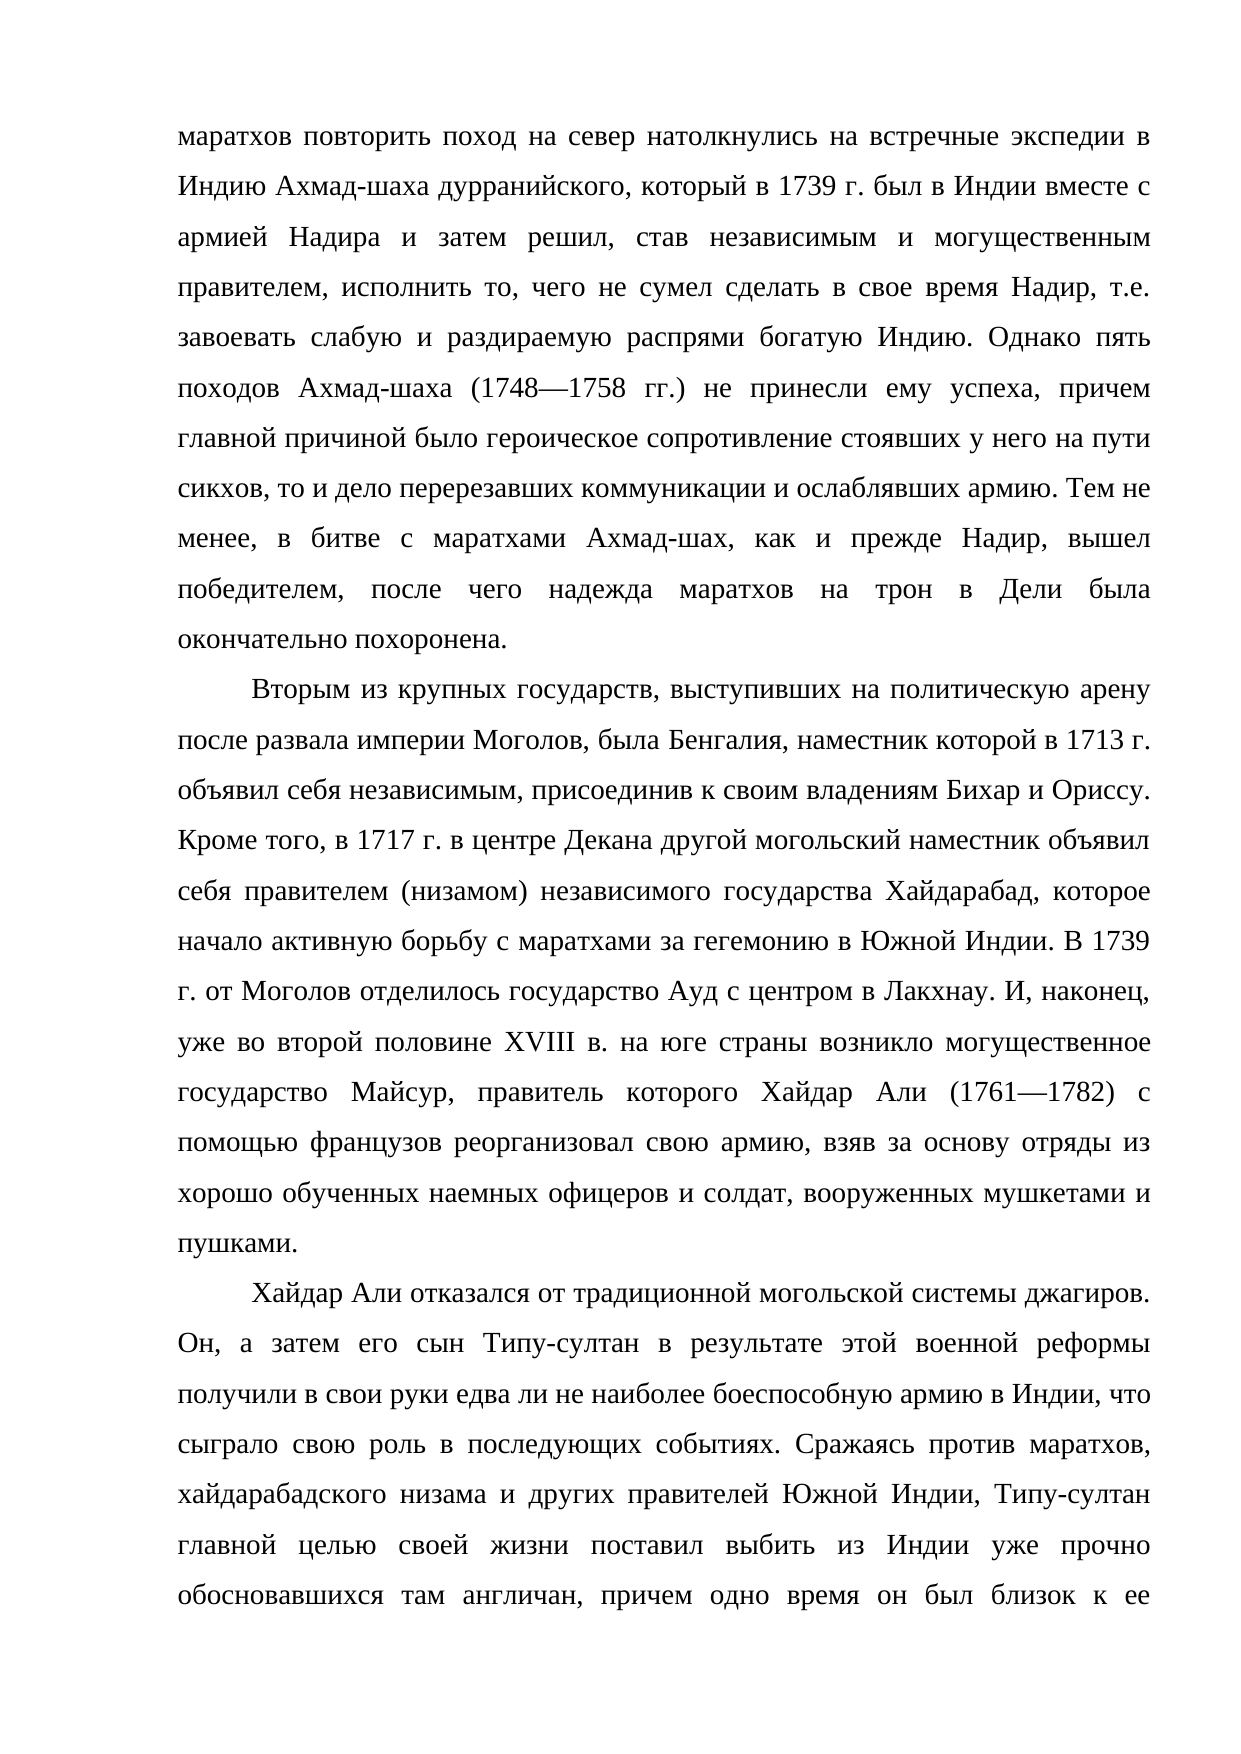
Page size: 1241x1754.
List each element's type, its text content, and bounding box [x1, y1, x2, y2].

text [177, 118, 1152, 655]
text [177, 1275, 1152, 1611]
text Вторым из крупных государств, выступивших на политическую арену после развала империи Моголов, была Бенгалия, наместник которой в . объявил себя независимым, присоединив к своим владениям Бихар и Ориссу. Кроме того, в . в центре Декана другой могольский наместник объявил себя правителем (низамом) независимого государства Хайдарабад, которое начало активную борьбу с маратхами за гегемонию в Южной Индии. В . от Моголов отделилось государство Ауд с центром в Лакхнау. И, наконец, уже во второй половине XVIII в. на юге страны возникло могущественное государство Майсур, правитель которого Хайдар Али (1761—1782) с помощью французов реорганизовал свою армию, взяв за основу отряды из хорошо обученных наемных офицеров и солдат, вооруженных мушкетами и пушками. [177, 672, 1152, 1258]
